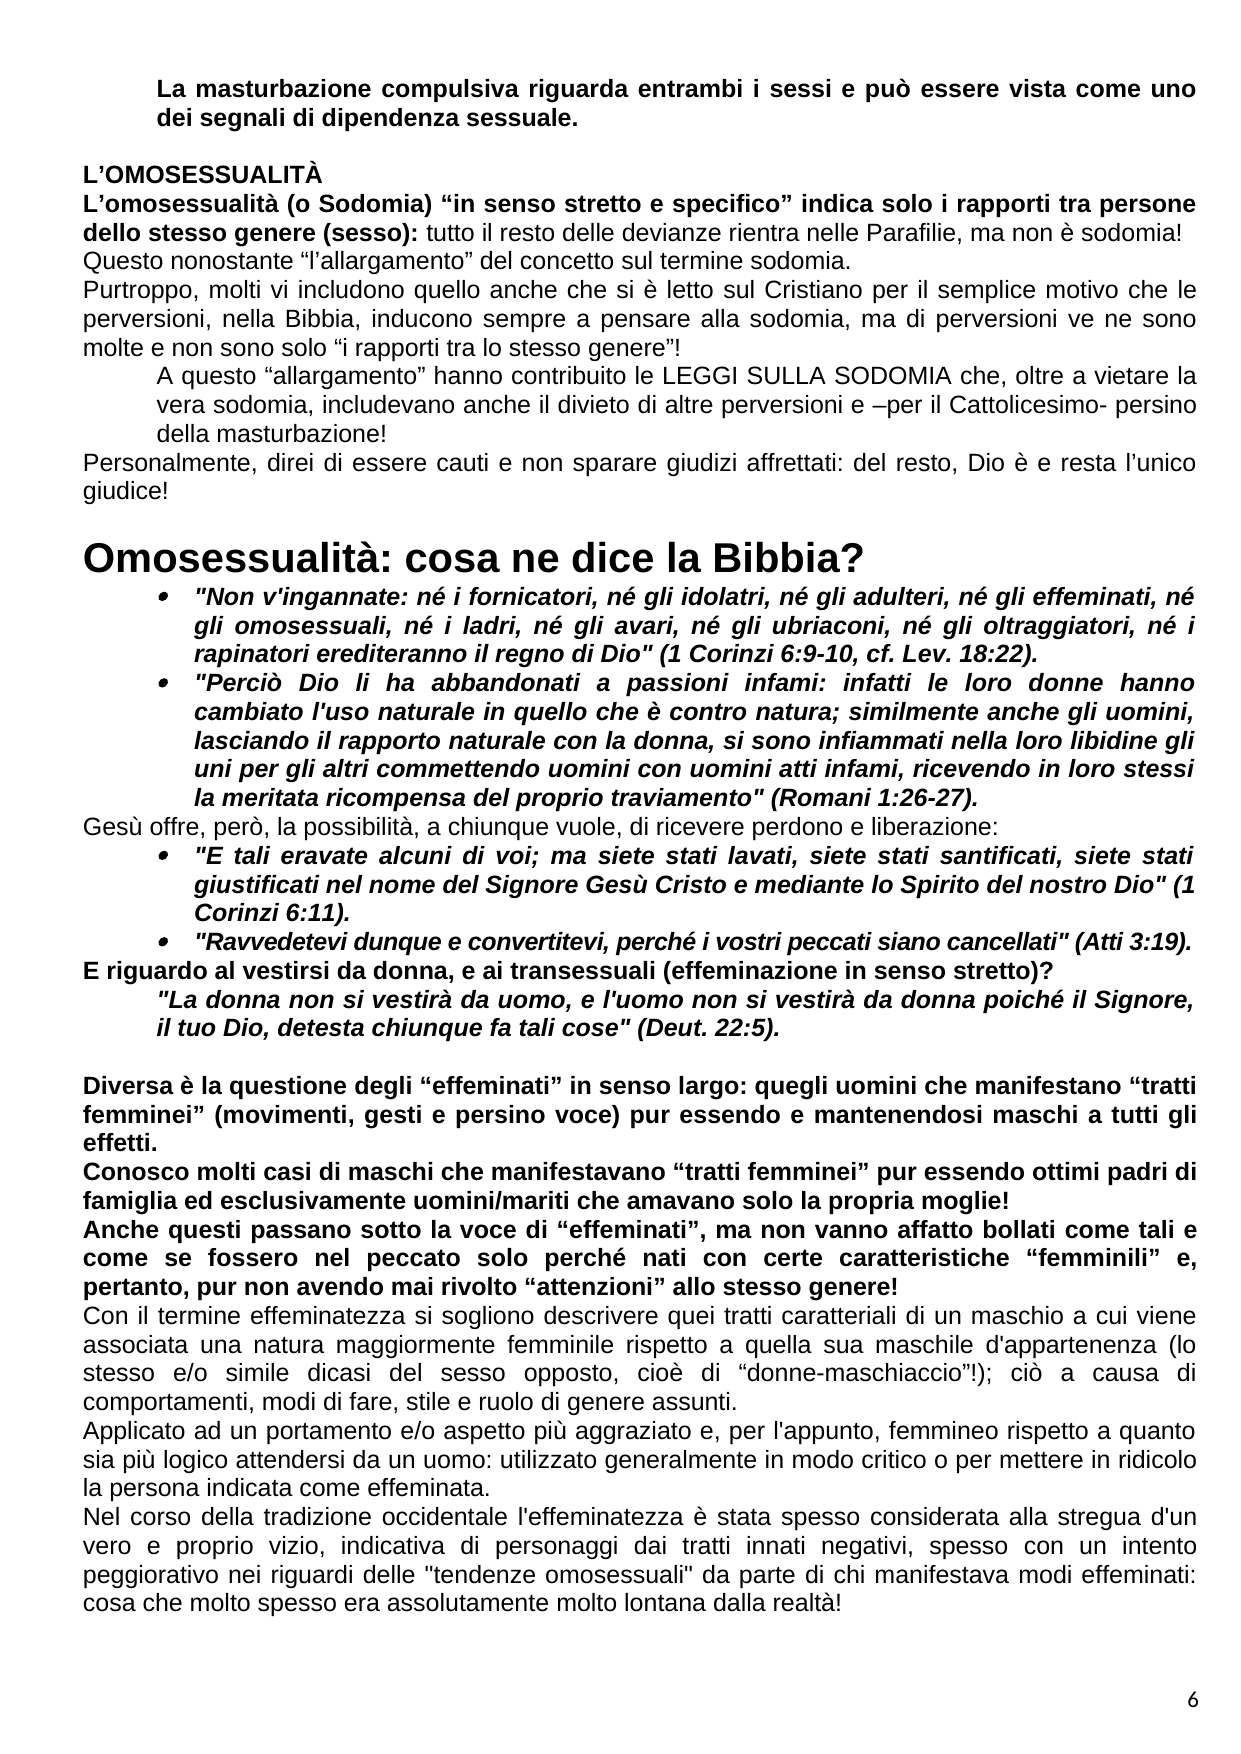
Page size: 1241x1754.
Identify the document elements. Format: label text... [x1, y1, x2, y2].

list "E tali eravate alcuni di voi; ma siete stati lavati, siete stati santificati, siete stati giustificati nel nome del Signore Gesù Cristo e mediante lo Spirito del nostro Dio" (1 Corinzi 6:11). [156, 841, 1199, 927]
list "Ravvedetevi dunque e convertitevi, perché i vostri peccati siano cancellati" (Atti 3:19). [156, 927, 1199, 956]
text "La donna non si vestirà da uomo, e l'uomo non si vestirà da donna poiché il Signore, il tuo Dio, detesta chiunque fa tali cose" (Deut. 22:5). [156, 985, 1199, 1042]
text L’OMOSESSUALITÀ [83, 160, 1199, 189]
text Gesù offre, però, la possibilità, a chiunque vuole, di ricevere perdono e liberazione: [83, 812, 1199, 841]
text A questo “allargamento” hanno contribuito le LEGGI SULLA SODOMIA che, oltre a vietare la vera sodomia, includevano anche il divieto di altre perversioni e –per il Cattolicesimo- persino della masturbazione! [156, 361, 1199, 448]
text L’omosessualità (o Sodomia) “in senso stretto e specifico” indica solo i rapporti tra persone dello stesso genere (sesso): tutto il resto delle devianze rientra nelle Parafilie, ma non è sodomia! [83, 189, 1199, 246]
text Personalmente, direi di essere cauti e non sparare giudizi affrettati: del resto, Dio è e resta l’unico giudice! [83, 448, 1199, 505]
list "Perciò Dio li ha abbandonati a passioni infami: infatti le loro donne hanno cambiato l'uso naturale in quello che è contro natura; similmente anche gli uomini, lasciando il rapporto naturale con la donna, si sono infiammati nella loro libidine gli uni per gli altri commettendo uomini con uomini atti infami, ricevendo in loro stessi la meritata ricompensa del proprio traviamento" (Romani 1:26-27). [156, 668, 1199, 812]
text Con il termine effeminatezza si sogliono descrivere quei tratti caratteriali di un maschio a cui viene associata una natura maggiormente femminile rispetto a quella sua maschile d'appartenenza (lo stesso e/o simile dicasi del sesso opposto, cioè di “donne-maschiaccio”!); ciò a causa di comportamenti, modi di fare, stile e ruolo di genere assunti. [83, 1301, 1199, 1416]
text La masturbazione compulsiva riguarda entrambi i sessi e può essere vista come uno dei segnali di dipendenza sessuale. [156, 74, 1199, 131]
text E riguardo al vestirsi da donna, e ai transessuali (effeminazione in senso stretto)? [83, 956, 1199, 985]
text Anche questi passano sotto la voce di “effeminati”, ma non vanno affatto bollati come tali e come se fossero nel peccato solo perché nati con certe caratteristiche “femminili” e, pertanto, pur non avendo mai rivolto “attenzioni” allo stesso genere! [83, 1215, 1199, 1301]
list "Non v'ingannate: né i fornicatori, né gli idolatri, né gli adulteri, né gli effeminati, né gli omosessuali, né i ladri, né gli avari, né gli ubriaconi, né gli oltraggiatori, né i rapinatori erediteranno il regno di Dio" (1 Corinzi 6:9-10, cf. Lev. 18:22). [156, 582, 1199, 668]
text Questo nonostante “l’allargamento” del concetto sul termine sodomia. [83, 246, 1199, 275]
text Purtroppo, molti vi includono quello anche che si è letto sul Cristiano per il semplice motivo che le perversioni, nella Bibbia, inducono sempre a pensare alla sodomia, ma di perversioni ve ne sono molte e non sono solo “i rapporti tra lo stesso genere”! [83, 275, 1199, 361]
text Conosco molti casi di maschi che manifestavano “tratti femminei” pur essendo ottimi padri di famiglia ed esclusivamente uomini/mariti che amavano solo la propria moglie! [83, 1157, 1199, 1215]
text Applicato ad un portamento e/o aspetto più aggraziato e, per l'appunto, femmineo rispetto a quanto sia più logico attendersi da un uomo: utilizzato generalmente in modo critico o per mettere in ridicolo la persona indicata come effeminata. [83, 1416, 1199, 1502]
text Nel corso della tradizione occidentale l'effeminatezza è stata spesso considerata alla stregua d'un vero e proprio vizio, indicativa di personaggi dai tratti innati negativi, spesso con un intento peggiorativo nei riguardi delle "tendenze omosessuali" da parte di chi manifestava modi effeminati: cosa che molto spesso era assolutamente molto lontana dalla realtà! [83, 1502, 1199, 1617]
text Diversa è la questione degli “effeminati” in senso largo: quegli uomini che manifestano “tratti femminei” (movimenti, gesti e persino voce) pur essendo e mantenendosi maschi a tutti gli effetti. [83, 1071, 1199, 1157]
text Omosessualità: cosa ne dice la Bibbia? [83, 534, 1199, 582]
